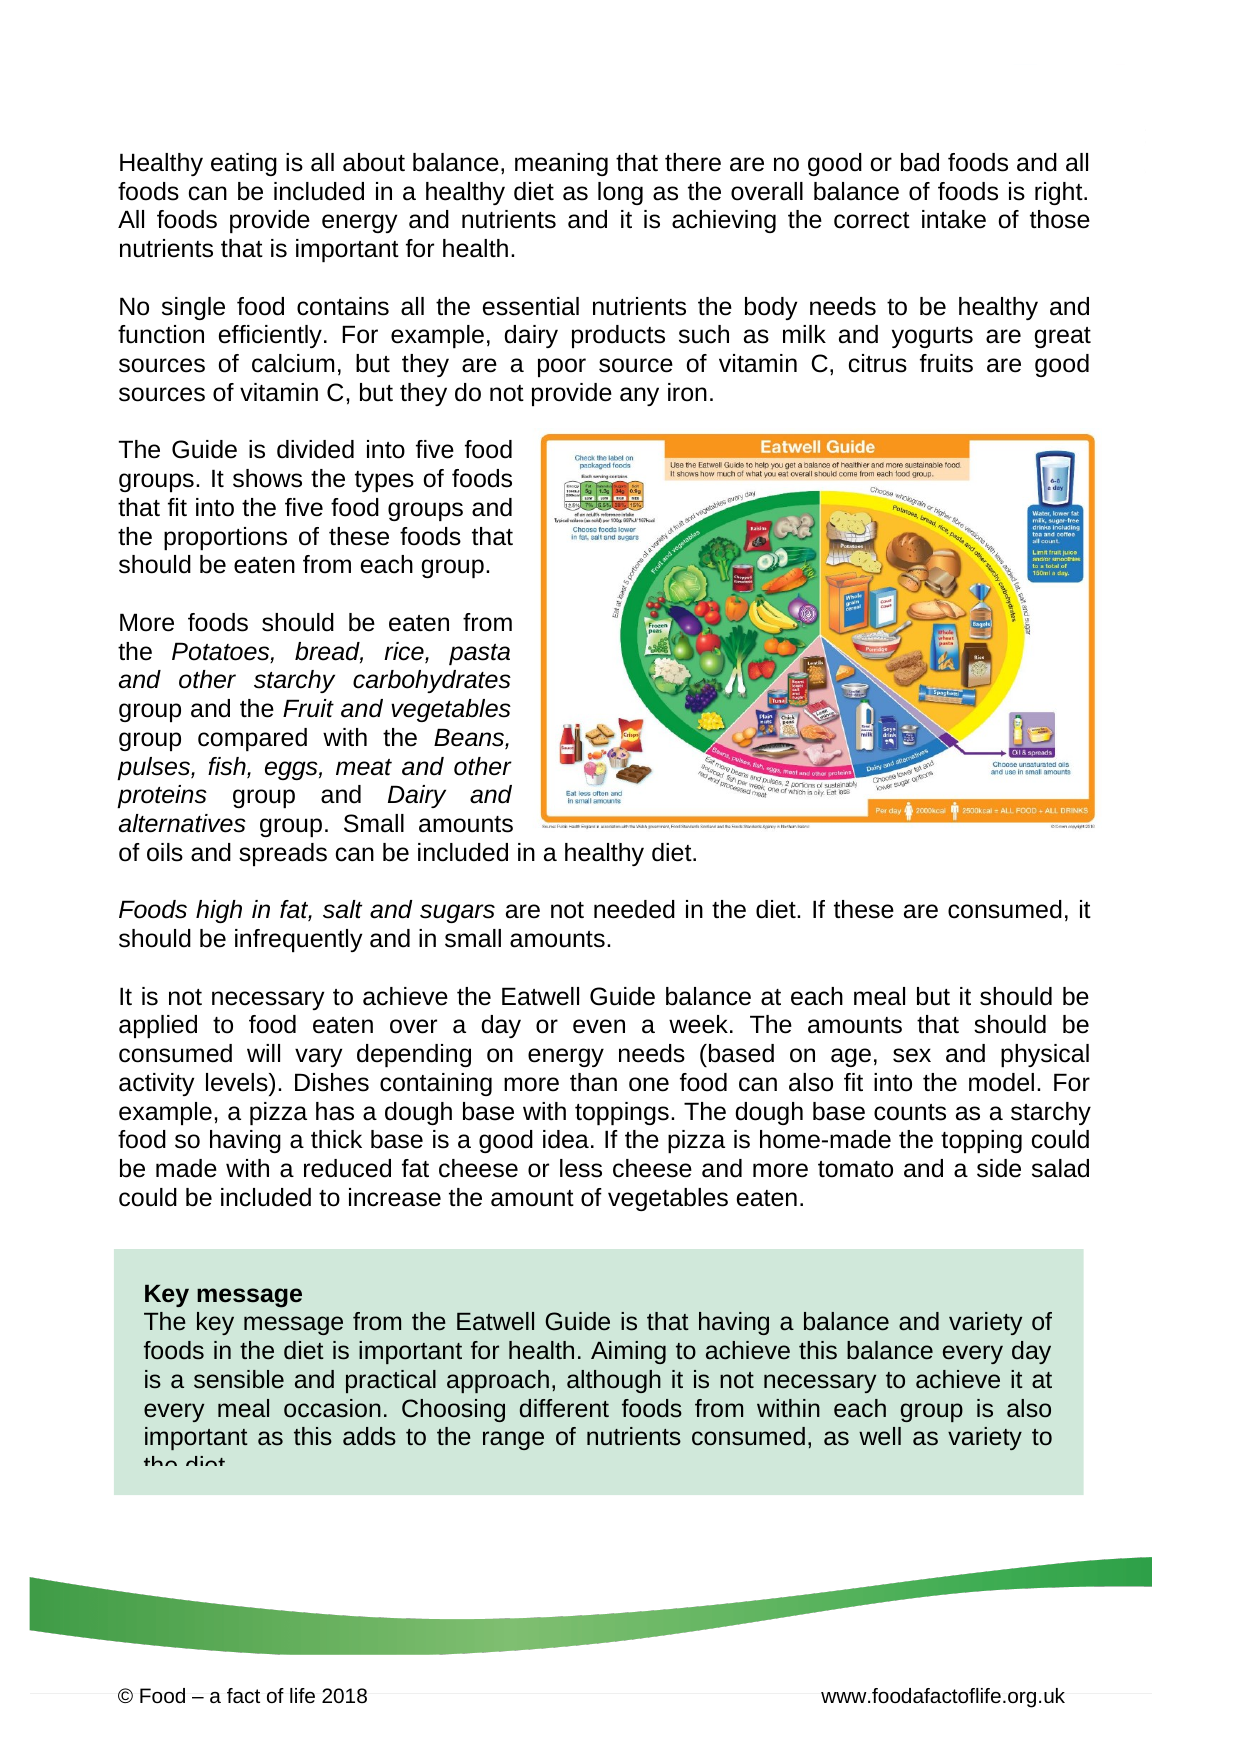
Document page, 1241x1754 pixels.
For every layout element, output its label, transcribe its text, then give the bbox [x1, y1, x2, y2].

text Foods high in fat, salt and sugars are not needed in the diet. If these are consumed, it should be infrequently and in small amounts. [118, 895, 1092, 953]
picture [0, 0, 1211, 1753]
text No single food contains all the essential nutrients the body needs to be healthy and function efficiently. For example, dairy products such as milk and yogurts are great sources of calcium, but they are a poor source of vitamin C, citrus fruits are good sources of vitamin C, but they do not provide any iron. [118, 291, 1092, 406]
text Healthy eating is all about balance, meaning that there are no good or bad foods and all foods can be included in a healthy diet as long as the overall balance of foods is right. All foods provide energy and nutrients and it is achieving the correct intake of those nutrients that is important for health. [118, 148, 1092, 263]
text The Guide is divided into five food groups. It shows the types of foods that fit into the five food groups and the proportions of these foods that should be eaten from each group. [118, 435, 532, 579]
text It is not necessary to achieve the Eatwell Guide balance at each meal but it should be applied to food eaten over a day or even a week. The amounts that should be consumed will vary depending on energy needs (based on age, sex and physical activity levels). Dishes containing more than one food can also fit into the model. For example, a pizza has a dough base with toppings. The dough base counts as a starchy food so having a thick base is a good idea. If the pizza is home-made the topping could be made with a reduced fat cheese or less cheese and more tomato and a side salad could be included to increase the amount of vegetables eaten. [118, 981, 1092, 1211]
text More foods should be eaten from the Potatoes, bread, rice, pasta and other starchy carbohydrates group and the Fruit and vegetables group compared with the Beans, pulses, fish, eggs, meat and other proteins group and Dairy and alternatives group. Small amounts of oils and spreads can be included in a healthy diet. [118, 608, 1092, 866]
